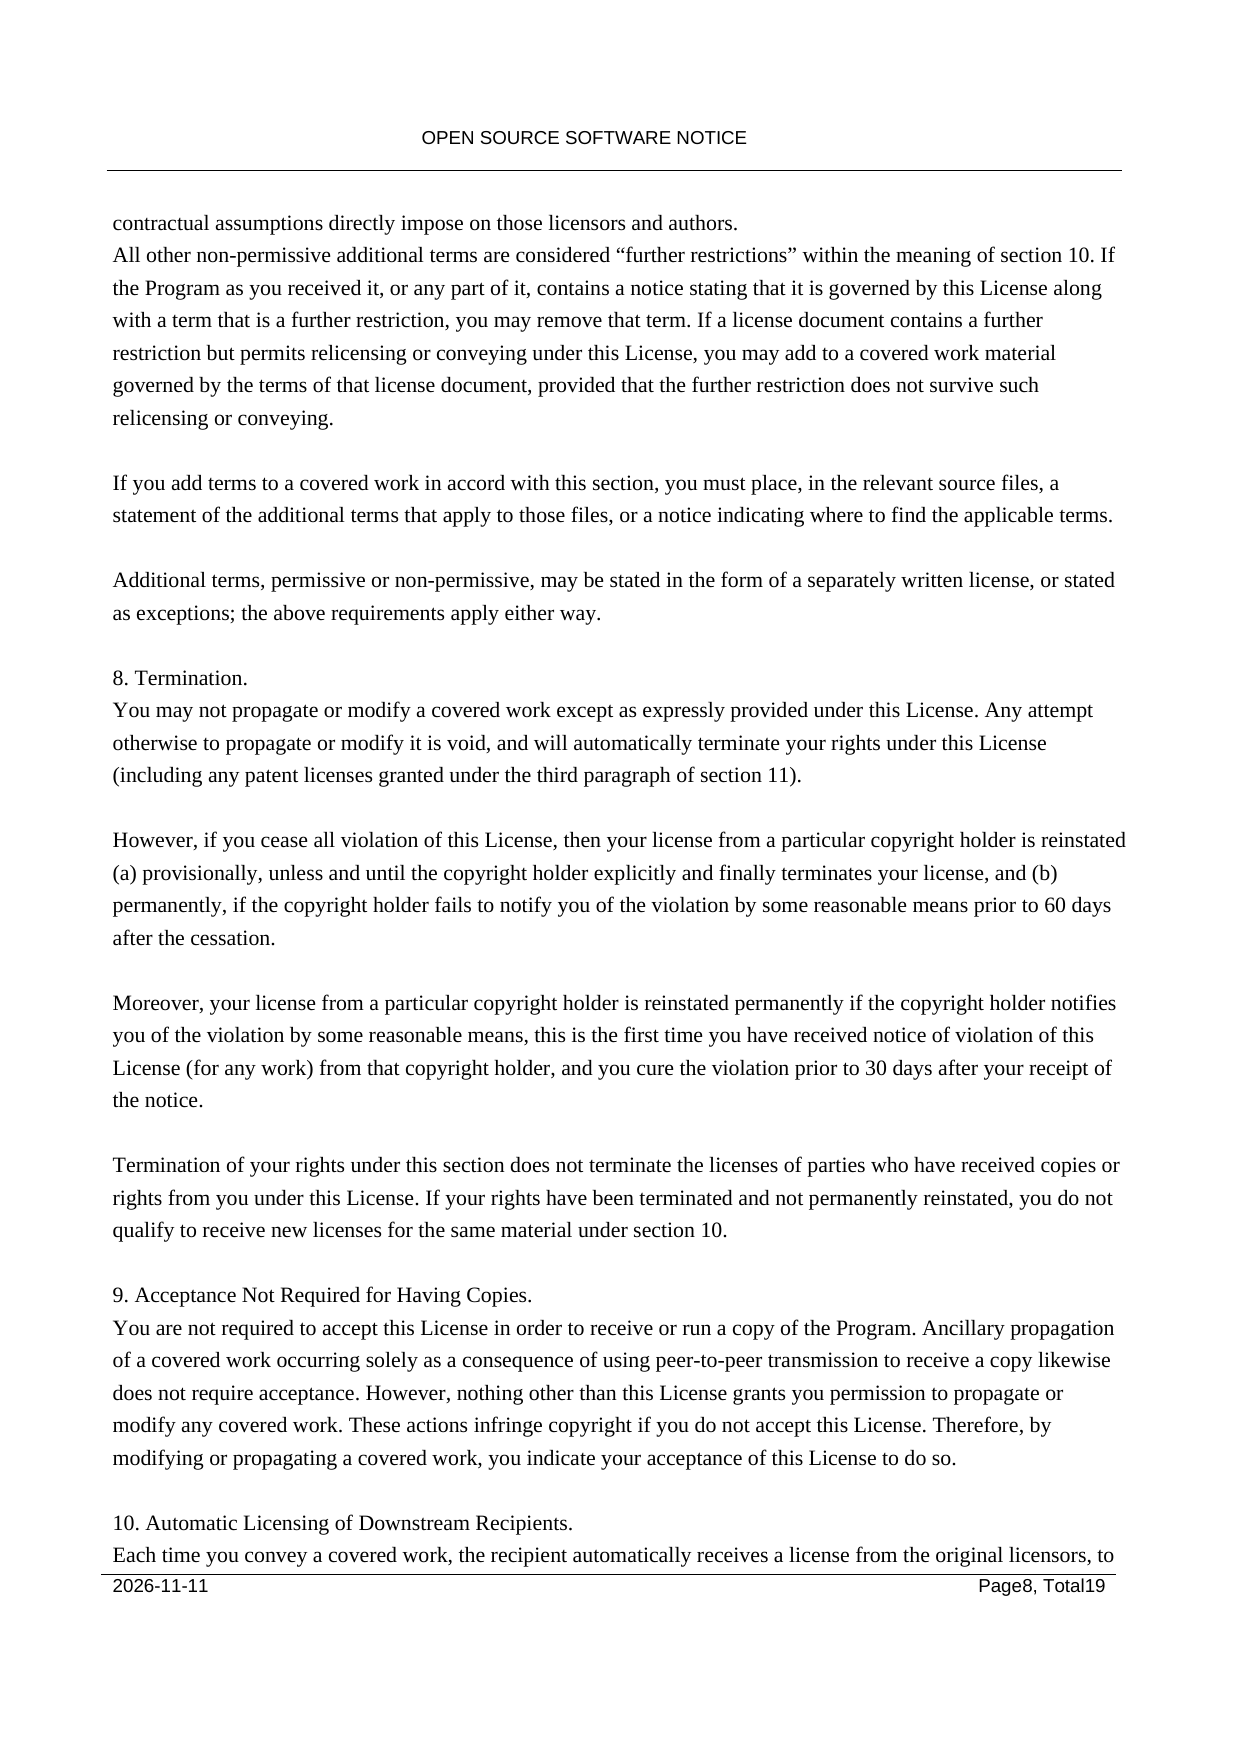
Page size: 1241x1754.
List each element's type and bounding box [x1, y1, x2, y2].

text [112, 206, 1128, 1571]
